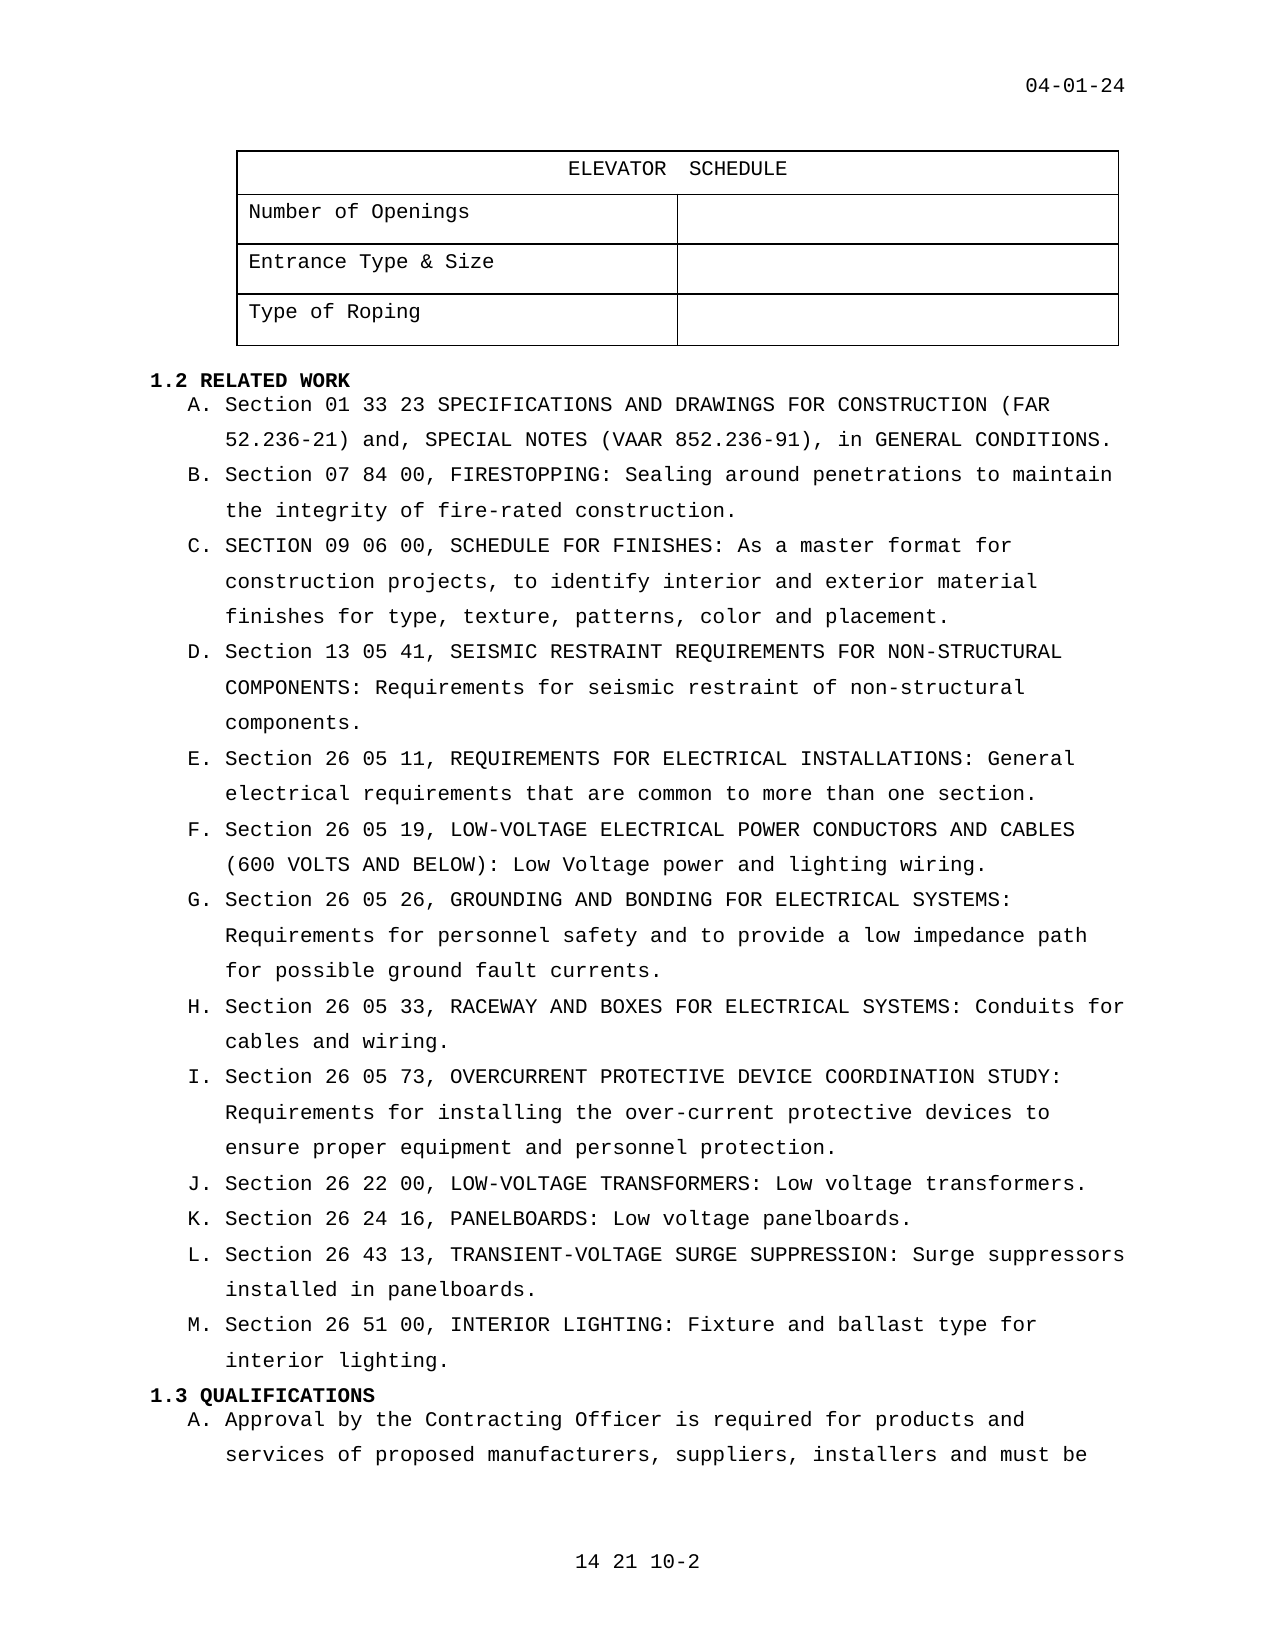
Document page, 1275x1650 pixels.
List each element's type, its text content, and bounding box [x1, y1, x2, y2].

text B. Section 07 84 00, FIRESTOPPING: Sealing around penetrations to maintain the integrity of fire-rated construction. [187, 464, 1125, 523]
text F. Section 26 05 19, LOW-VOLTAGE ELECTRICAL POWER CONDUCTORS AND CABLES (600 VOLTS AND BELOW): Low Voltage power and lighting wiring. [187, 818, 1125, 878]
text I. Section 26 05 73, OVERCURRENT PROTECTIVE DEVICE COORDINATION STUDY: Requirements for installing the over-current protective devices to ensure proper equipment and personnel protection. [187, 1066, 1125, 1161]
text K. Section 26 24 16, PANELBOARDS: Low voltage panelboards. [187, 1208, 1125, 1232]
table_cell [678, 195, 1118, 243]
text H. Section 26 05 33, RACEWAY AND BOXES FOR ELECTRICAL SYSTEMS: Conduits for cables and wiring. [187, 996, 1125, 1055]
table_cell Entrance Type & Size [238, 245, 677, 293]
text L. Section 26 43 13, TRANSIENT-VOLTAGE SURGE SUPPRESSION: Surge suppressors installed in panelboards. [187, 1243, 1125, 1303]
text 1.3 QUALIFICATIONS [150, 1385, 1125, 1409]
table_cell Number of Openings [238, 195, 677, 243]
text G. Section 26 05 26, GROUNDING AND BONDING FOR ELECTRICAL SYSTEMS: Requirements for personnel safety and to provide a low impedance path for possible ground fault currents. [187, 889, 1125, 984]
text E. Section 26 05 11, REQUIREMENTS FOR ELECTRICAL INSTALLATIONS: General electrical requirements that are common to more than one section. [187, 748, 1125, 807]
table_header SCHEDULE [678, 152, 1118, 193]
table_cell Type of Roping [238, 295, 677, 345]
text 1.2 RELATED WORK [150, 370, 1125, 393]
table_header ELEVATOR [238, 152, 678, 193]
text M. Section 26 51 00, INTERIOR LIGHTING: Fixture and ballast type for interior lighting. [187, 1314, 1125, 1373]
text A. Section 01 33 23 SPECIFICATIONS AND DRAWINGS FOR CONSTRUCTION (FAR 52.236-21) and, SPECIAL NOTES (VAAR 852.236-91), in GENERAL CONDITIONS. [187, 393, 1125, 453]
text J. Section 26 22 00, LOW-VOLTAGE TRANSFORMERS: Low voltage transformers. [187, 1173, 1125, 1196]
text C. SECTION 09 06 00, SCHEDULE FOR FINISHES: As a master format for construction projects, to identify interior and exterior material finishes for type, texture, patterns, color and placement. [187, 535, 1125, 630]
text A. Approval by the Contracting Officer is required for products and services of proposed manufacturers, suppliers, installers and must be [187, 1409, 1125, 1468]
table_cell [678, 295, 1118, 345]
table_cell [678, 245, 1118, 293]
text D. Section 13 05 41, SEISMIC RESTRAINT REQUIREMENTS FOR NON-STRUCTURAL COMPONENTS: Requirements for seismic restraint of non-structural components. [187, 641, 1125, 736]
